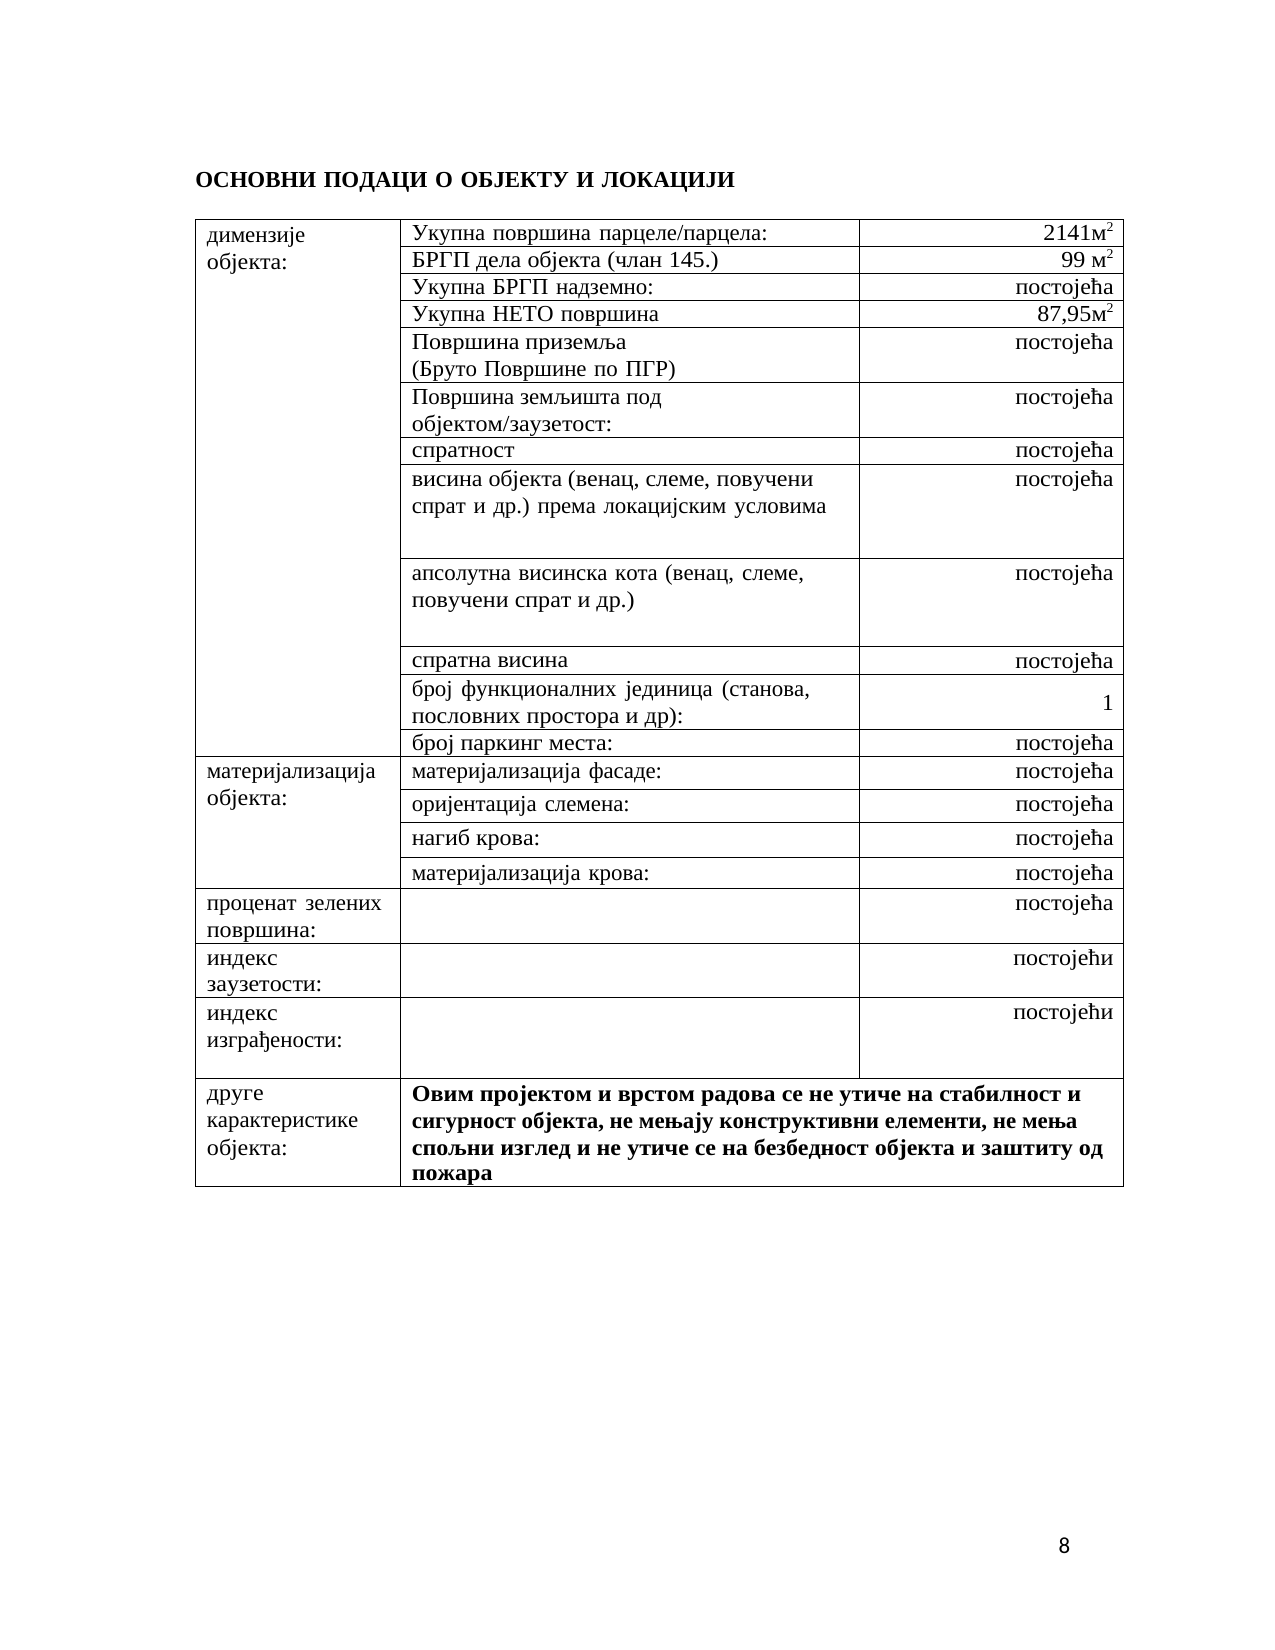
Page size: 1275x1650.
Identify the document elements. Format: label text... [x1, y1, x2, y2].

table_cell [401, 944, 859, 997]
table_cell оријентација слемена: [401, 790, 859, 822]
table_cell постојећа [860, 757, 1123, 788]
table_cell [401, 998, 859, 1078]
table_header Укупна површина парцеле/парцела: [401, 220, 859, 246]
table_cell Овим пројектом и врстом радова се не утиче на стабилност и сигурност објекта, не мењају конструктивни елементи, не мења спољни изглед и не утиче се на безбедност објекта и заштиту од пожара [401, 1079, 1123, 1186]
table_cell нагиб крова: [401, 823, 859, 857]
table_cell спратна висина [401, 647, 859, 674]
table_cell број паркинг места: [401, 730, 859, 756]
table_cell постојећа [860, 858, 1123, 888]
table_cell постојећа [860, 465, 1123, 558]
table_cell постојећи [860, 944, 1123, 997]
table_cell материјализација крова: [401, 858, 859, 888]
table_cell постојећа [860, 438, 1123, 464]
table_cell проценат зелених површина: [196, 889, 400, 943]
table_cell материјализација фасаде: [401, 757, 859, 788]
table_cell постојећа [860, 790, 1123, 822]
table_cell постојећа [860, 274, 1123, 300]
table_cell 87,95м2 [860, 301, 1123, 327]
table_cell [401, 889, 859, 943]
table_cell друге карактеристике објекта: [196, 1079, 400, 1186]
table_cell постојећа [860, 730, 1123, 756]
table_cell Укупна НЕТО површина [401, 301, 859, 327]
table_cell број функционалних јединица (станова, пословних простора и др): [401, 675, 859, 729]
table_cell апсолутна висинска кота (венац, слеме, повучени спрат и др.) [401, 559, 859, 646]
table_cell индекс изграђености: [196, 998, 400, 1078]
table_header димензије објекта: [196, 220, 400, 756]
table_cell Површина приземља (Бруто Површине по ПГР) [401, 328, 859, 382]
table_cell индекс заузетости: [196, 944, 400, 997]
table_cell постојећа [860, 328, 1123, 382]
table_cell постојећа [860, 889, 1123, 943]
table_cell 99 м2 [860, 247, 1123, 273]
table_cell Укупна БРГП надземно: [401, 274, 859, 300]
table_cell 1 [860, 675, 1123, 729]
table_header 2141м2 [860, 220, 1123, 246]
table_cell БРГП дела објекта (члан 145.) [401, 247, 859, 273]
table_cell висина објекта (венац, слеме, повучени спрат и др.) према локацијским условима [401, 465, 859, 558]
table_cell постојећа [860, 559, 1123, 646]
table_cell постојећа [860, 823, 1123, 857]
table_cell материјализација објекта: [196, 757, 400, 888]
table_cell постојећа [860, 383, 1123, 437]
text ОСНОВНИ ПОДАЦИ О ОБЈЕКТУ И ЛОКАЦИЈИ [195, 166, 1135, 192]
table_cell постојећи [860, 998, 1123, 1078]
table_cell постојећа [860, 647, 1123, 674]
table_cell Површина земљишта под објектом/заузетост: [401, 383, 859, 437]
table_cell спратност [401, 438, 859, 464]
